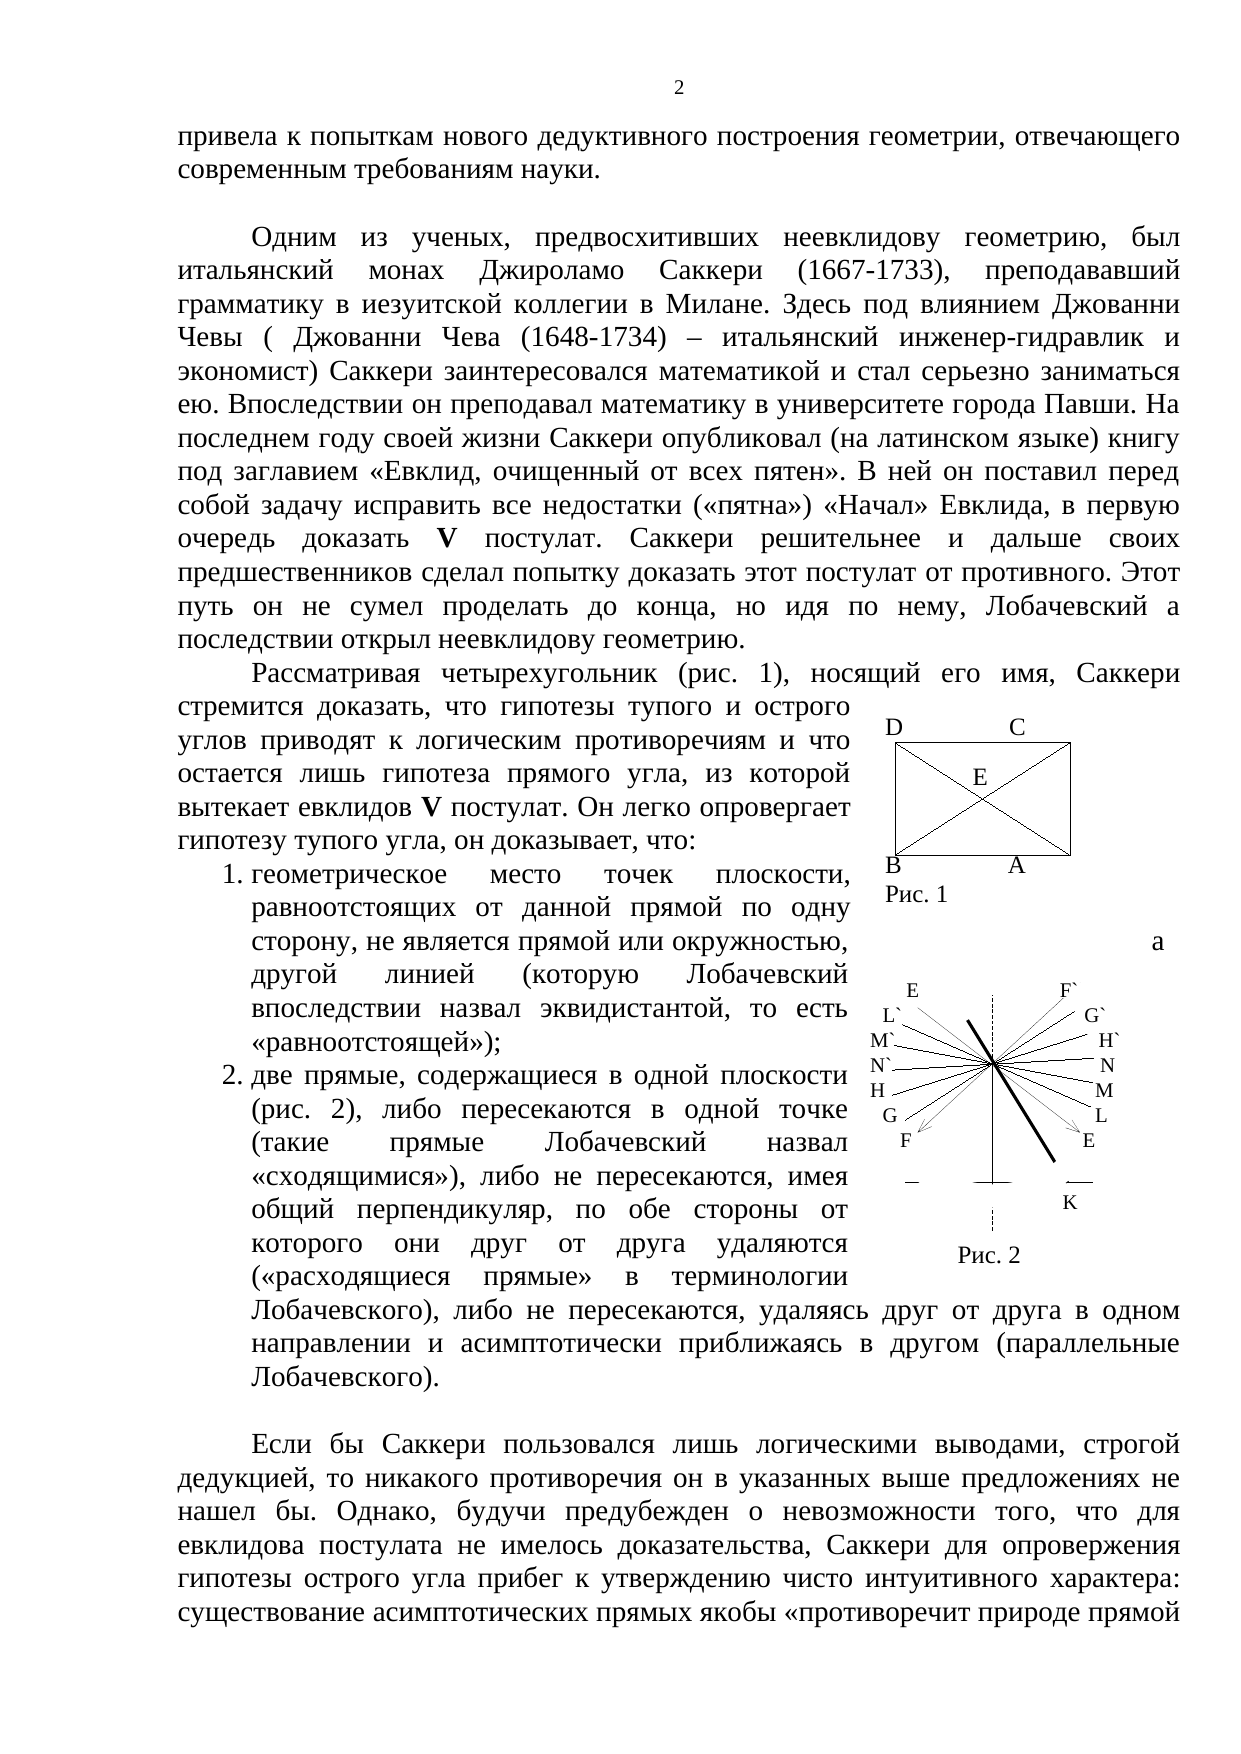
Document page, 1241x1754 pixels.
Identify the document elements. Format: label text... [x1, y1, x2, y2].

list геометрическое место точек плоскости, равноотстоящих от данной прямой по одну сторону, не является прямой или окружностью, а другой линией (которую Лобачевский впоследствии назвал эквидистантой, то есть «равноотстоящей»); [222, 856, 1181, 1057]
text Рассматривая четырехугольник (рис. 1), носящий его имя, Саккери стремится доказать, что гипотезы тупого и острого углов приводят к логическим противоречиям и что остается лишь гипотеза прямого угла, из которой вытекает евклидов V постулат. Он легко опровергает гипотезу тупого угла, он доказывает, что: [177, 655, 1181, 856]
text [177, 1426, 1181, 1627]
text Одним из ученых, предвосхитивших неевклидову геометрию, был итальянский монах Джироламо Саккери (1667-1733), преподававший грамматику в иезуитской коллегии в Милане. Здесь под влиянием Джованни Чевы ( Джованни Чева (1648-1734) – итальянский инженер-гидравлик и экономист) Саккери заинтересовался математикой и стал серьезно заниматься ею. Впоследствии он преподавал математику в университете города Павши. На последнем году своей жизни Саккери опубликовал (на латинском языке) книгу под заглавием «Евклид, очищенный от всех пятен». В ней он поставил перед собой задачу исправить все недостатки («пятна») «Начал» Евклида, в первую очередь доказать V постулат. Саккери решительнее и дальше своих предшественников сделал попытку доказать этот постулат от противного. Этот путь он не сумел проделать до конца, но идя по нему, Лобачевский а последствии открыл неевклидову геометрию. [177, 219, 1181, 655]
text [177, 118, 1181, 185]
list две прямые, содержащиеся в одной плоскости (рис. 2), либо пересекаются в одной точке (такие прямые Лобачевский назвал «сходящимися»), либо не пересекаются, имея общий перпендикуляр, по обе стороны от которого они друг от друга удаляются («расходящиеся прямые» в терминологии Лобачевского), либо не пересекаются, удаляясь друг от друга в одном направлении и асимптотически приближаясь в другом (параллельные Лобачевского). [222, 1057, 1181, 1393]
